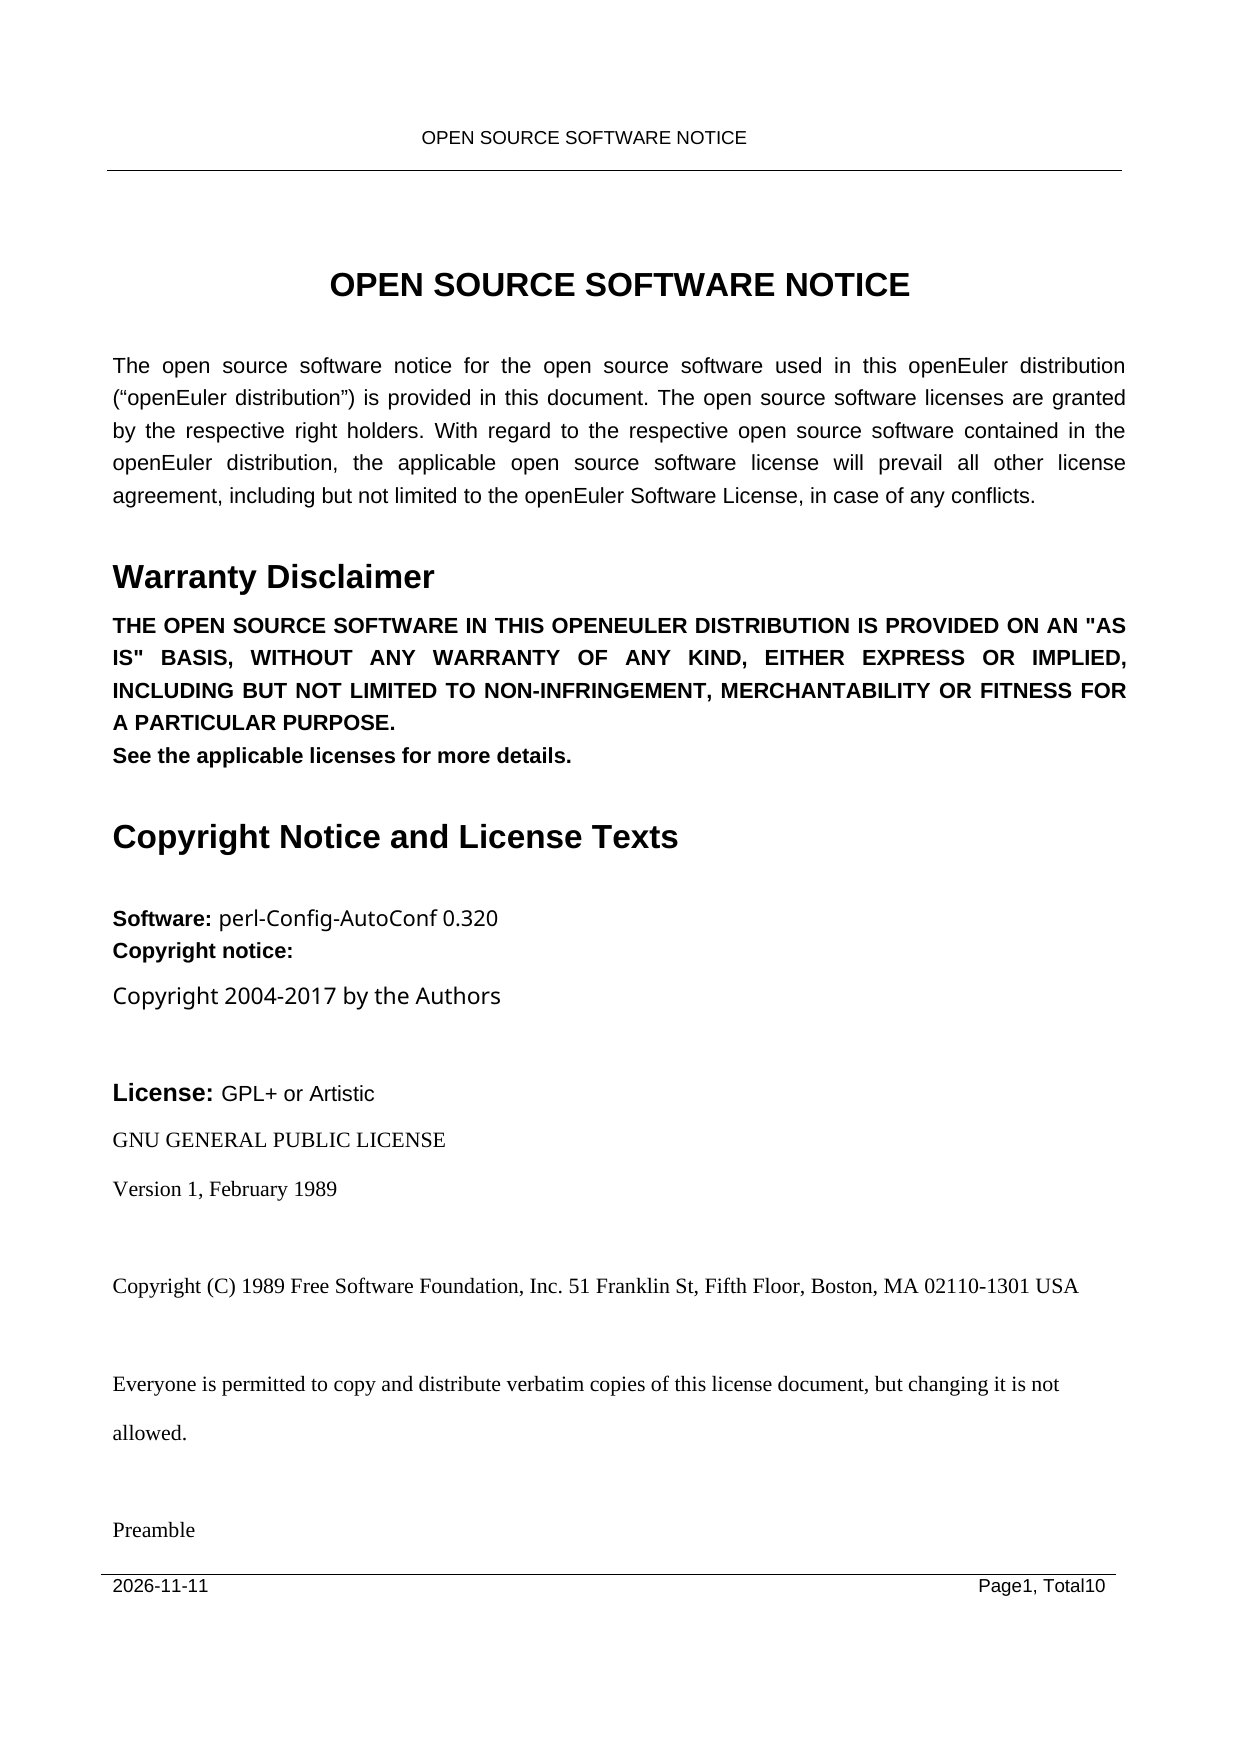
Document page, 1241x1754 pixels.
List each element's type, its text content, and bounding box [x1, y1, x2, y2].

text Copyright notice: [112, 934, 1128, 966]
text OPEN SOURCE SOFTWARE NOTICE [112, 251, 1128, 316]
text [112, 1123, 1128, 1546]
text Copyright Notice and License Texts [112, 804, 1128, 869]
text Software: perl-Config-AutoConf 0.320 [112, 901, 1128, 934]
text License: GPL+ or Artistic [112, 1077, 1128, 1109]
text Copyright 2004-2017 by the Authors [112, 979, 1128, 1060]
text Warranty Disclaimer [112, 544, 1128, 609]
text THE OPEN SOURCE SOFTWARE IN THIS OPENEULER DISTRIBUTION IS PROVIDED ON AN "AS IS" BASIS, WITHOUT ANY WARRANTY OF ANY KIND, EITHER EXPRESS OR IMPLIED, INCLUDING BUT NOT LIMITED TO NON-INFRINGEMENT, MERCHANTABILITY OR FITNESS FOR A PARTICULAR PURPOSE. See the applicable licenses for more details. [112, 609, 1128, 771]
text The open source software notice for the open source software used in this openEuler distribution (“openEuler distribution”) is provided in this document. The open source software licenses are granted by the respective right holders. With regard to the respective open source software contained in the openEuler distribution, the applicable open source software license will prevail all other license agreement, including but not limited to the openEuler Software License, in case of any conflicts. [112, 349, 1128, 511]
